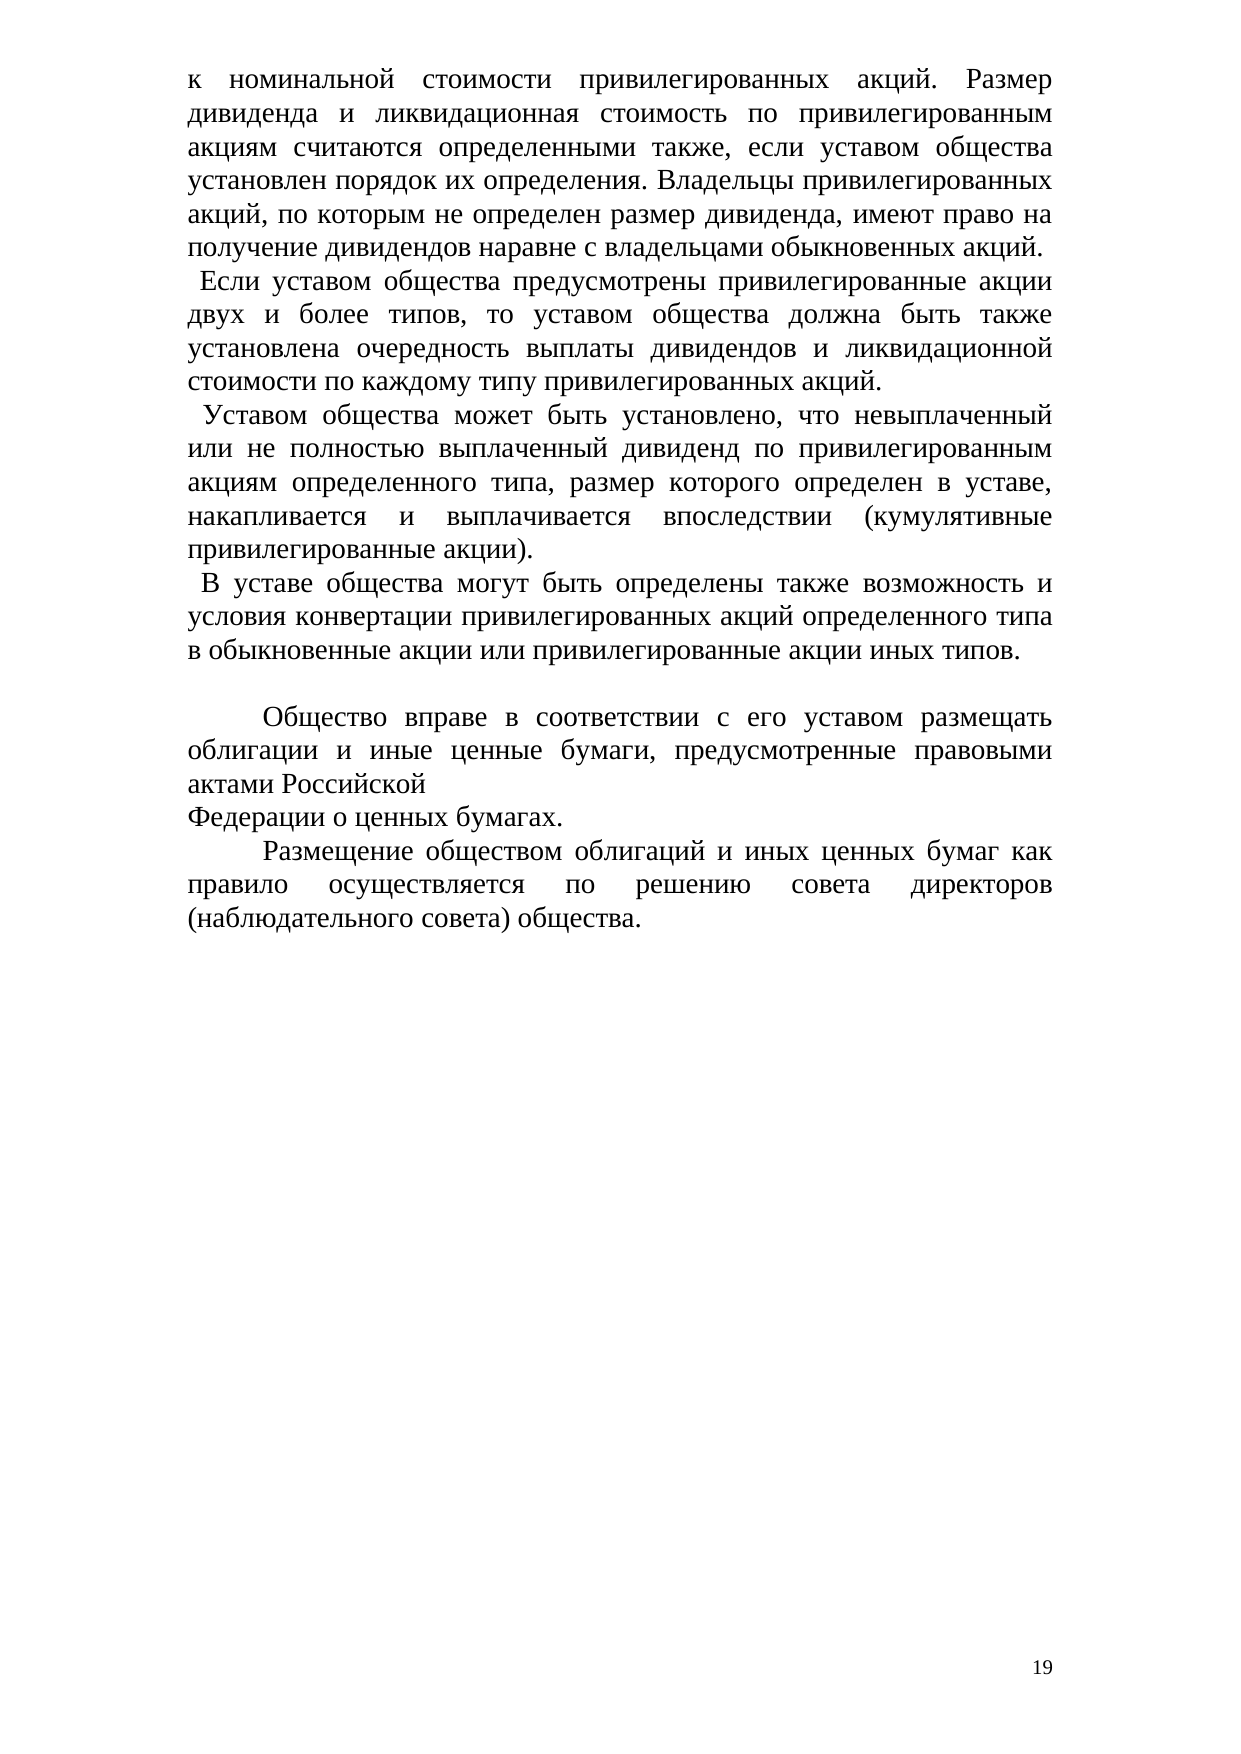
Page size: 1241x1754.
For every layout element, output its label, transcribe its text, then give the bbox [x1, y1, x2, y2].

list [187, 62, 1053, 263]
list Размещение обществом облигаций и иных ценных бумаг как правило осуществляется по решению совета директоров (наблюдательного совета) общества. [187, 833, 1053, 934]
list Уставом общества может быть установлено, что невыплаченный или не полностью выплаченный дивиденд по привилегированным акциям определенного типа, размер которого определен в уставе, накапливается и выплачивается впоследствии (кумулятивные привилегированные акции). [187, 397, 1053, 565]
list Если уставом общества предусмотрены привилегированные акции двух и более типов, то уставом общества должна быть также установлена очередность выплаты дивидендов и ликвидационной стоимости по каждому типу привилегированных акций. [187, 263, 1053, 397]
list Федерации о ценных бумагах. [187, 800, 1053, 833]
list Общество вправе в соответствии с его уставом размещать облигации и иные ценные бумаги, предусмотренные правовыми актами Российской [187, 699, 1053, 800]
list В уставе общества могут быть определены также возможность и условия конвертации привилегированных акций определенного типа в обыкновенные акции или привилегированные акции иных типов. [187, 565, 1053, 666]
